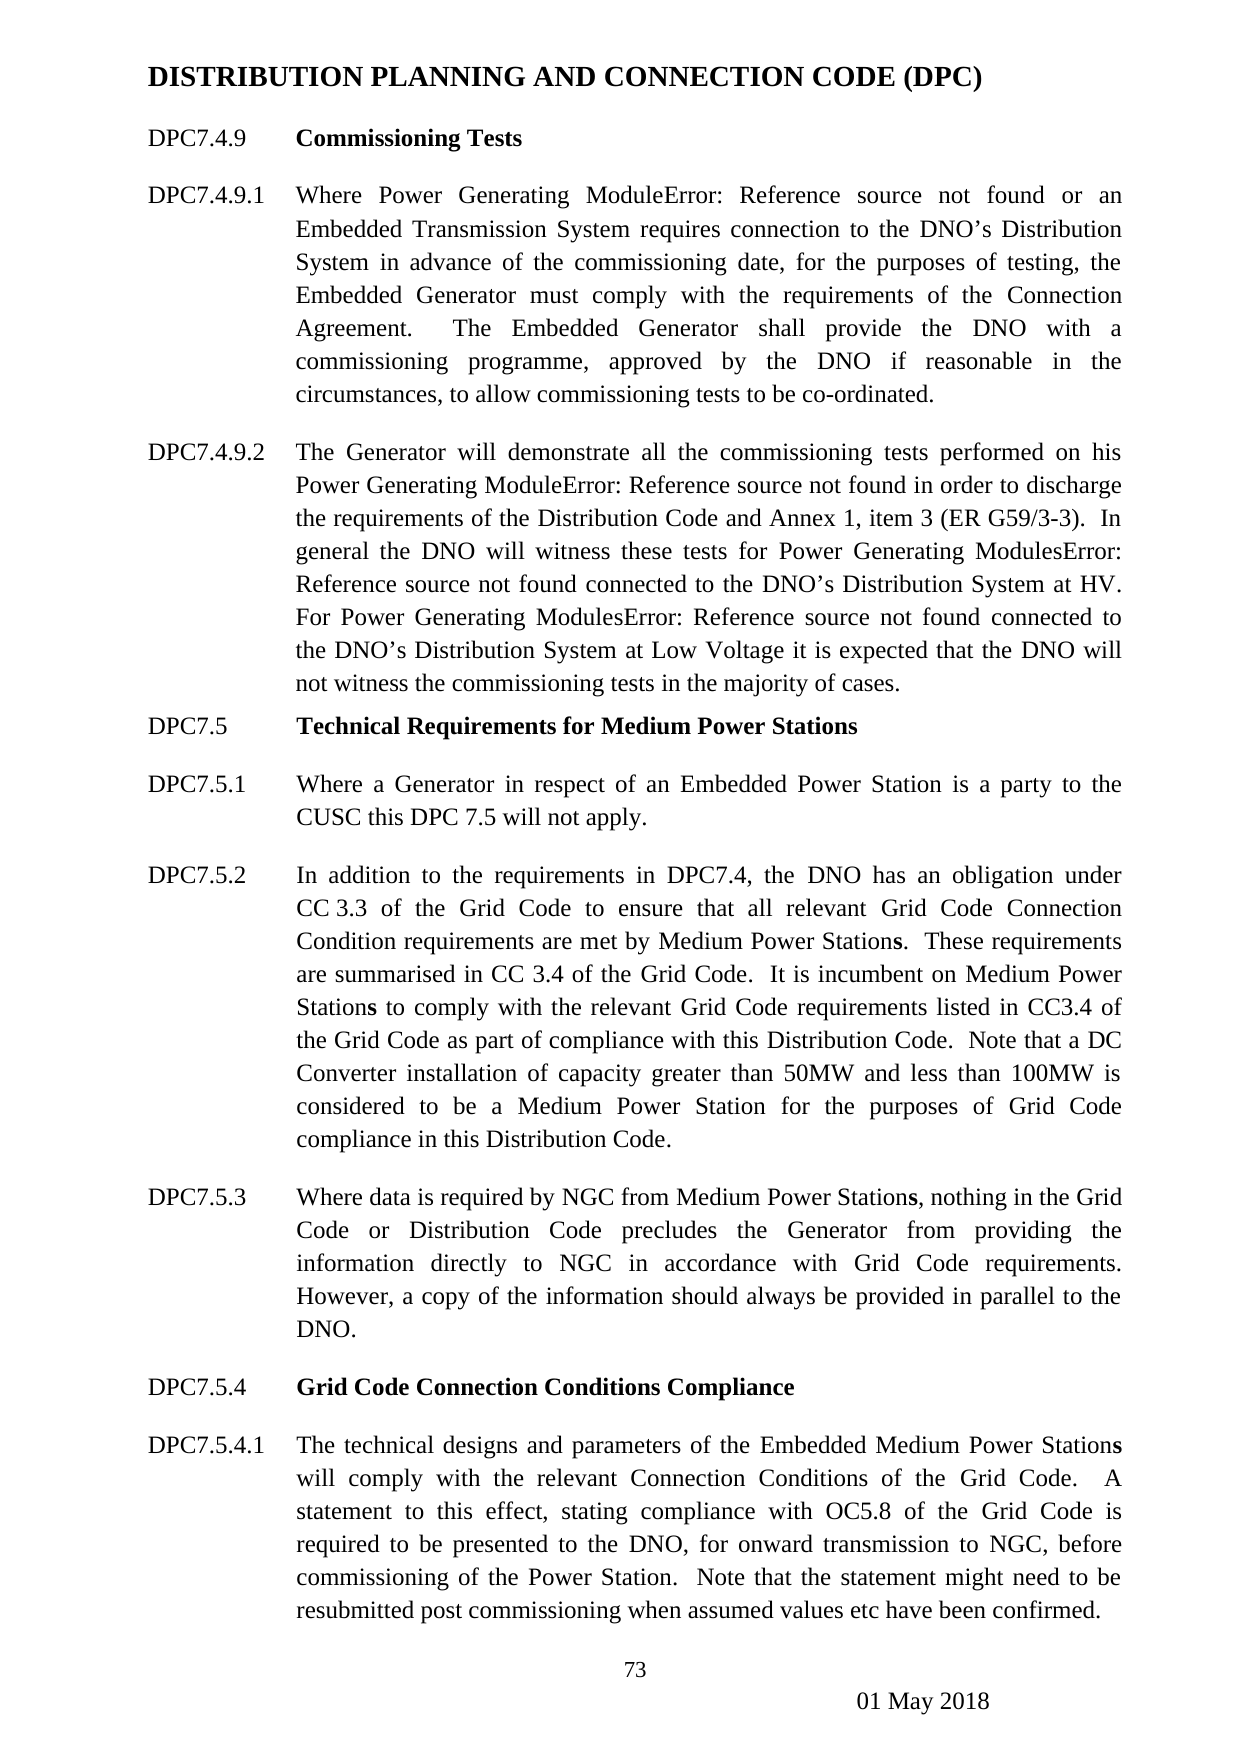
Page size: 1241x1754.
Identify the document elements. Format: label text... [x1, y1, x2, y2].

text DPC7.5.1 Where a Generator in respect of an Embedded Power Station is a party to the CUSC this DPC 7.5 will not apply. [148, 769, 1122, 831]
text DPC7.5.4 Grid Code Connection Conditions Compliance [148, 1372, 1122, 1401]
text DPC7.5.3 Where data is required by NGC from Medium Power Stations, nothing in the Grid Code or Distribution Code precludes the Generator from providing the information directly to NGC in accordance with Grid Code requirements. However, a copy of the information should always be provided in parallel to the DNO. [148, 1182, 1122, 1343]
text DPC7.5.2 In addition to the requirements in DPC7.4, the DNO has an obligation under CC 3.3 of the Grid Code to ensure that all relevant Grid Code Connection Condition requirements are met by Medium Power Stations. These requirements are summarised in CC 3.4 of the Grid Code. It is incumbent on Medium Power Stations to comply with the relevant Grid Code requirements listed in CC3.4 of the Grid Code as part of compliance with this Distribution Code. Note that a DC Converter installation of capacity greater than 50MW and less than 100MW is considered to be a Medium Power Station for the purposes of Grid Code compliance in this Distribution Code. [148, 860, 1122, 1153]
text DPC7.4.9 Commissioning Tests [148, 123, 1122, 151]
text DPC7.5 Technical Requirements for Medium Power Stations [148, 711, 1122, 740]
text DPC7.5.4.1 The technical designs and parameters of the Embedded Medium Power Stations will comply with the relevant Connection Conditions of the Grid Code. A statement to this effect, stating compliance with OC5.8 of the Grid Code is required to be presented to the DNO, for onward transmission to NGC, before commissioning of the Power Station. Note that the statement might need to be resubmitted post commissioning when assumed values etc have been confirmed. [148, 1430, 1122, 1624]
